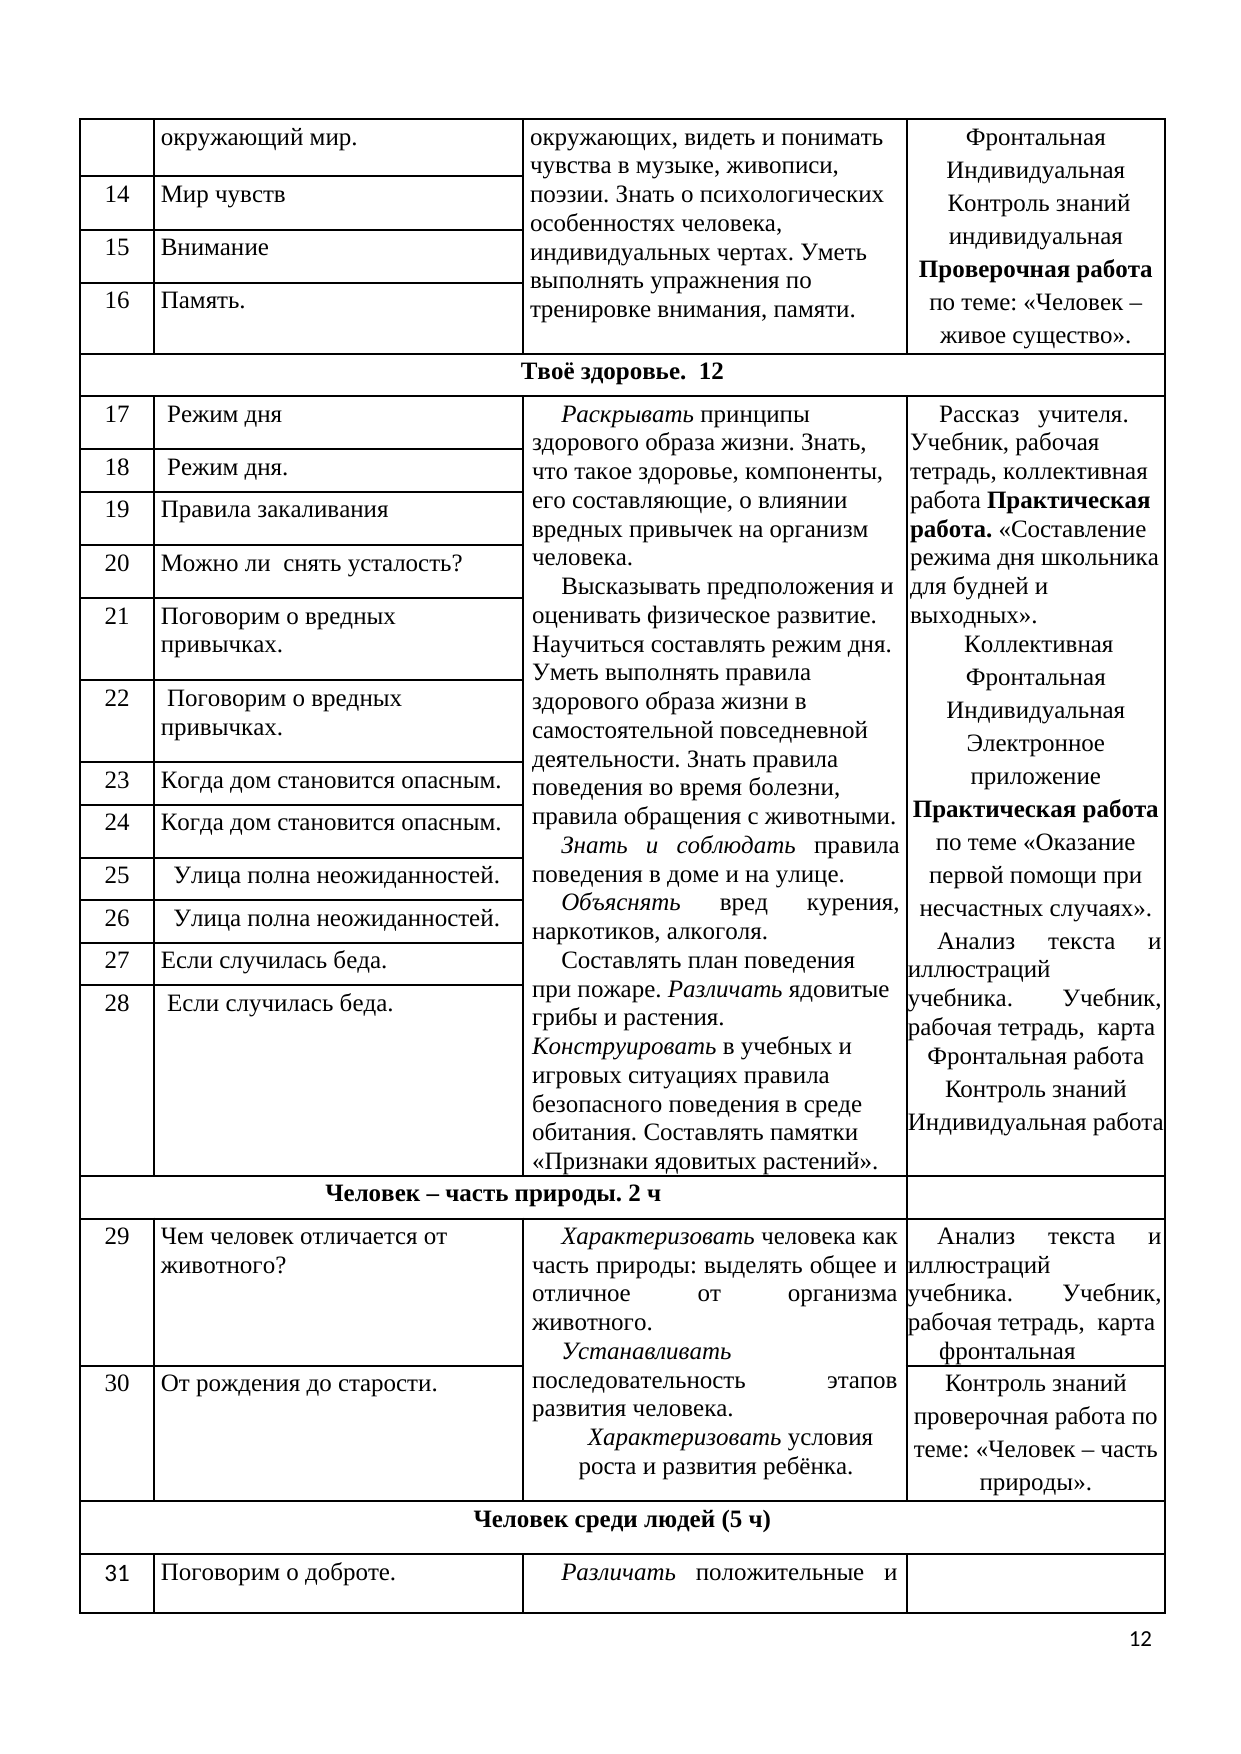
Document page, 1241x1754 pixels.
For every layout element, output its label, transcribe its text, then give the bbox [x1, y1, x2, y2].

table_cell 21 [81, 599, 153, 679]
table_cell Поговорим о вредных привычках. [155, 681, 522, 761]
table_cell Внимание [155, 231, 522, 282]
table_cell 19 [81, 493, 153, 544]
table_cell Характеризовать человека как часть природы: выделять общее и отличное от организма животного. Устанавливать последовательность этапов развития человека. Характеризовать условия роста и развития ребёнка. [524, 1220, 906, 1500]
table_cell 22 [81, 681, 153, 761]
table_cell Поговорим о доброте. [155, 1555, 522, 1612]
table_cell [908, 1177, 1164, 1217]
table_cell Рассказ учителя. Учебник, рабочая тетрадь, коллективная работа Практическая работа. «Составление режима дня школьника для будней и выходных». Коллективная Фронтальная Индивидуальная Электронное приложение Практическая работа по теме «Оказание первой помощи при несчастных случаях». Анализ текста и иллюстраций учебника. Учебник, рабочая тетрадь, карта Фронтальная работа Контроль знаний Индивидуальная работа [908, 397, 1164, 1175]
table_cell Человек среди людей (5 ч) [81, 1502, 1164, 1553]
table_cell Анализ текста и иллюстраций учебника. Учебник, рабочая тетрадь, карта фронтальная [908, 1220, 1164, 1365]
table_cell 14 [81, 177, 153, 228]
table_cell 18 [81, 450, 153, 491]
table_cell 25 [81, 859, 153, 899]
table_cell Память. [155, 284, 522, 352]
table_cell Человек – часть природы. 2 ч [81, 1177, 906, 1217]
table_cell Когда дом становится опасным. [155, 806, 522, 857]
table_cell 26 [81, 901, 153, 942]
table_cell Мир чувств [155, 177, 522, 228]
table_cell Раскрывать принципы здорового образа жизни. Знать, что такое здоровье, компоненты, его составляющие, о влиянии вредных привычек на организм человека. Высказывать предположения и оценивать физическое развитие. Научиться составлять режим дня. Уметь выполнять правила здорового образа жизни в самостоятельной повседневной деятельности. Знать правила поведения во время болезни, правила обращения с животными. Знать и соблюдать правила поведения в доме и на улице. Объяснять вред курения, наркотиков, алкоголя. Составлять план поведения при пожаре. Различать ядовитые грибы и растения. Конструировать в учебных и игровых ситуациях правила безопасного поведения в среде обитания. Составлять памятки «Признаки ядовитых растений». [524, 397, 906, 1175]
table_cell От рождения до старости. [155, 1367, 522, 1500]
table_cell 17 [81, 397, 153, 448]
table_cell Если случилась беда. [155, 986, 522, 1175]
table_cell Поговорим о вредных привычках. [155, 599, 522, 679]
table_cell 16 [81, 284, 153, 352]
table_cell Улица полна неожиданностей. [155, 901, 522, 942]
table_cell 13 [81, 120, 153, 175]
table_cell Когда дом становится опасным. [155, 763, 522, 804]
table_cell Правила закаливания [155, 493, 522, 544]
table_cell Твоё здоровье. 12 [81, 355, 1164, 395]
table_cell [524, 1555, 906, 1612]
table_cell Режим дня [155, 397, 522, 448]
table_cell 28 [81, 986, 153, 1175]
table_cell 29 [81, 1220, 153, 1365]
table_cell Чем человек отличается от животного? [155, 1220, 522, 1365]
table_cell 27 [81, 944, 153, 984]
table_cell Контроль знаний проверочная работа по теме: «Человек – часть природы». [908, 1367, 1164, 1500]
table_cell Режим дня. [155, 450, 522, 491]
table_cell Можно ли снять усталость? [155, 546, 522, 597]
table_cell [155, 120, 522, 175]
table_cell 30 [81, 1367, 153, 1500]
table_cell 31 [81, 1555, 153, 1612]
table_cell Если случилась беда. [155, 944, 522, 984]
table_cell Улица полна неожиданностей. [155, 859, 522, 899]
table_cell 24 [81, 806, 153, 857]
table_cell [908, 1555, 1164, 1612]
table_cell 23 [81, 763, 153, 804]
table_cell 15 [81, 231, 153, 282]
table_cell 20 [81, 546, 153, 597]
